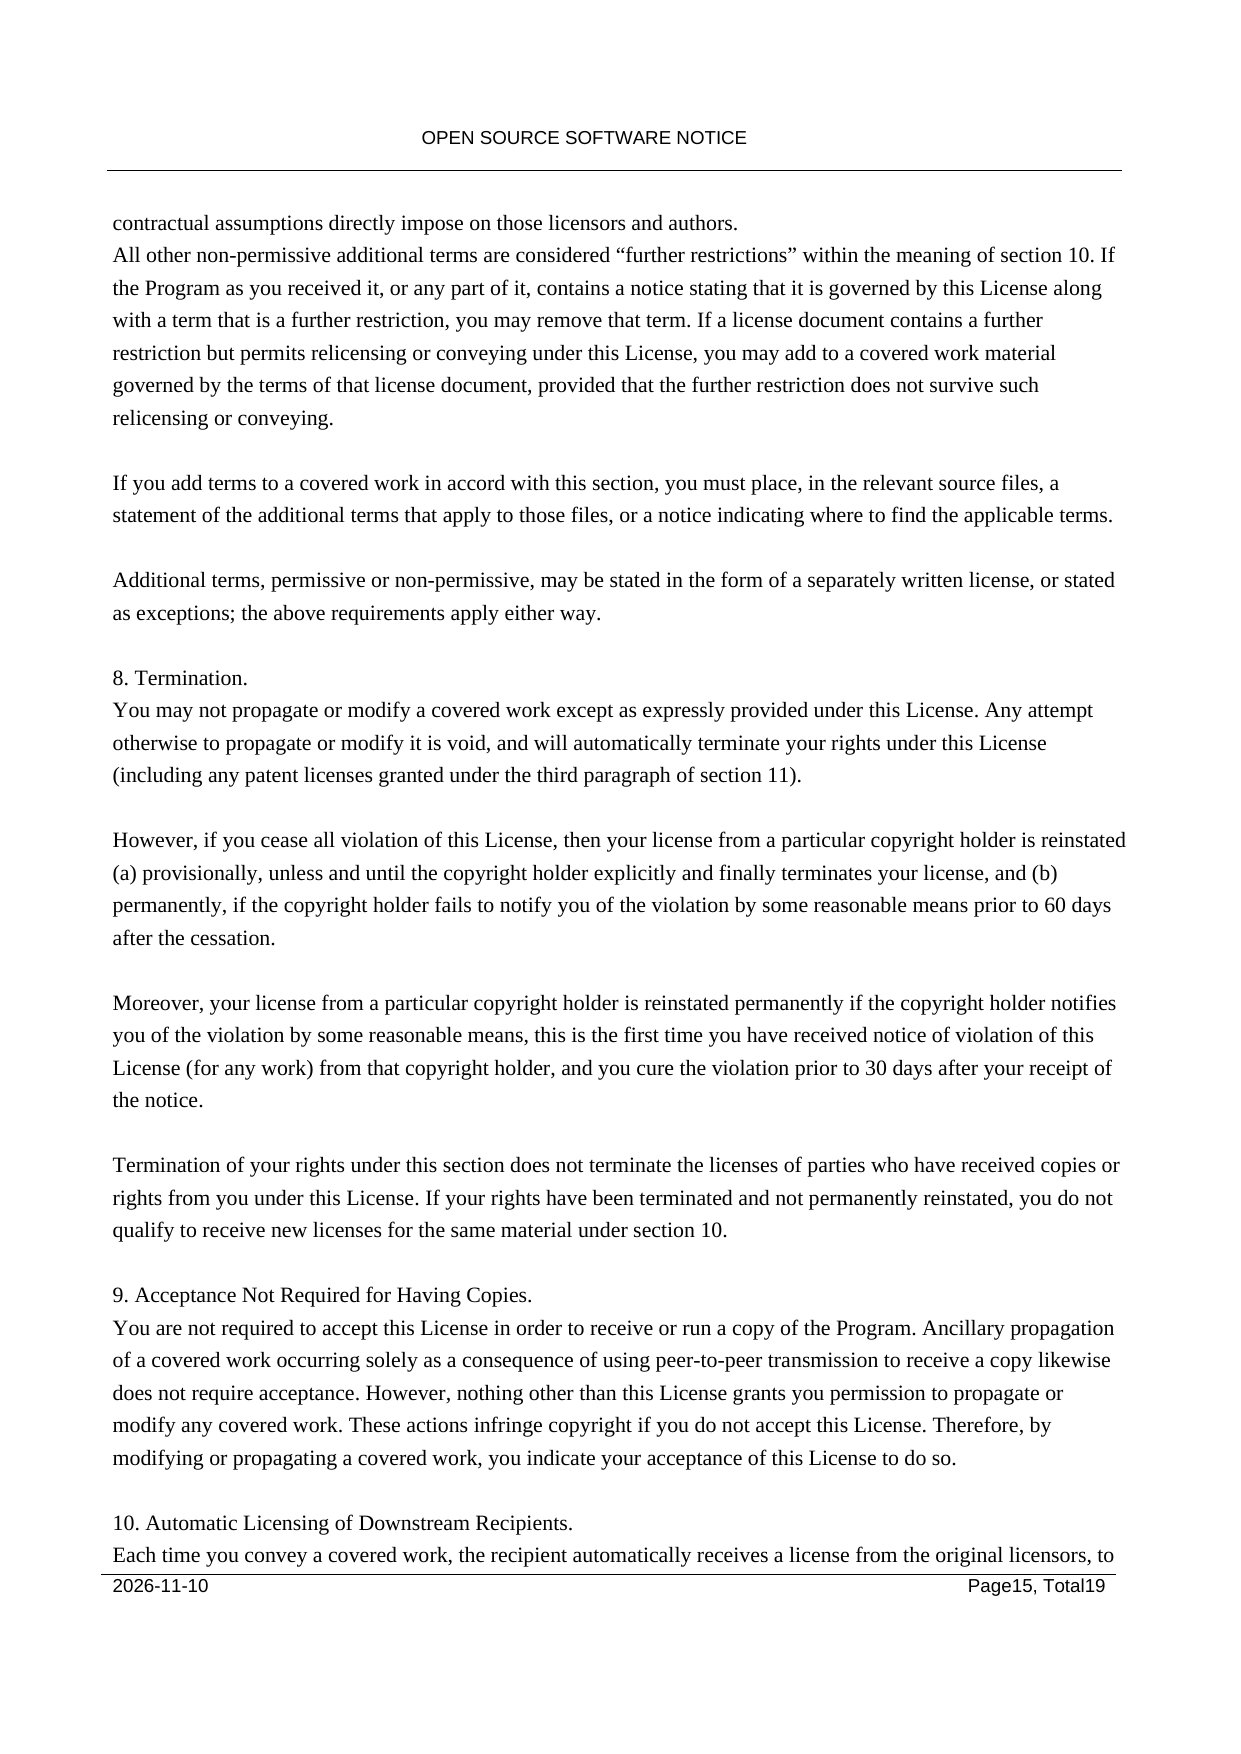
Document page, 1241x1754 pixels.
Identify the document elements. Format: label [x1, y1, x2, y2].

text [112, 206, 1128, 1571]
